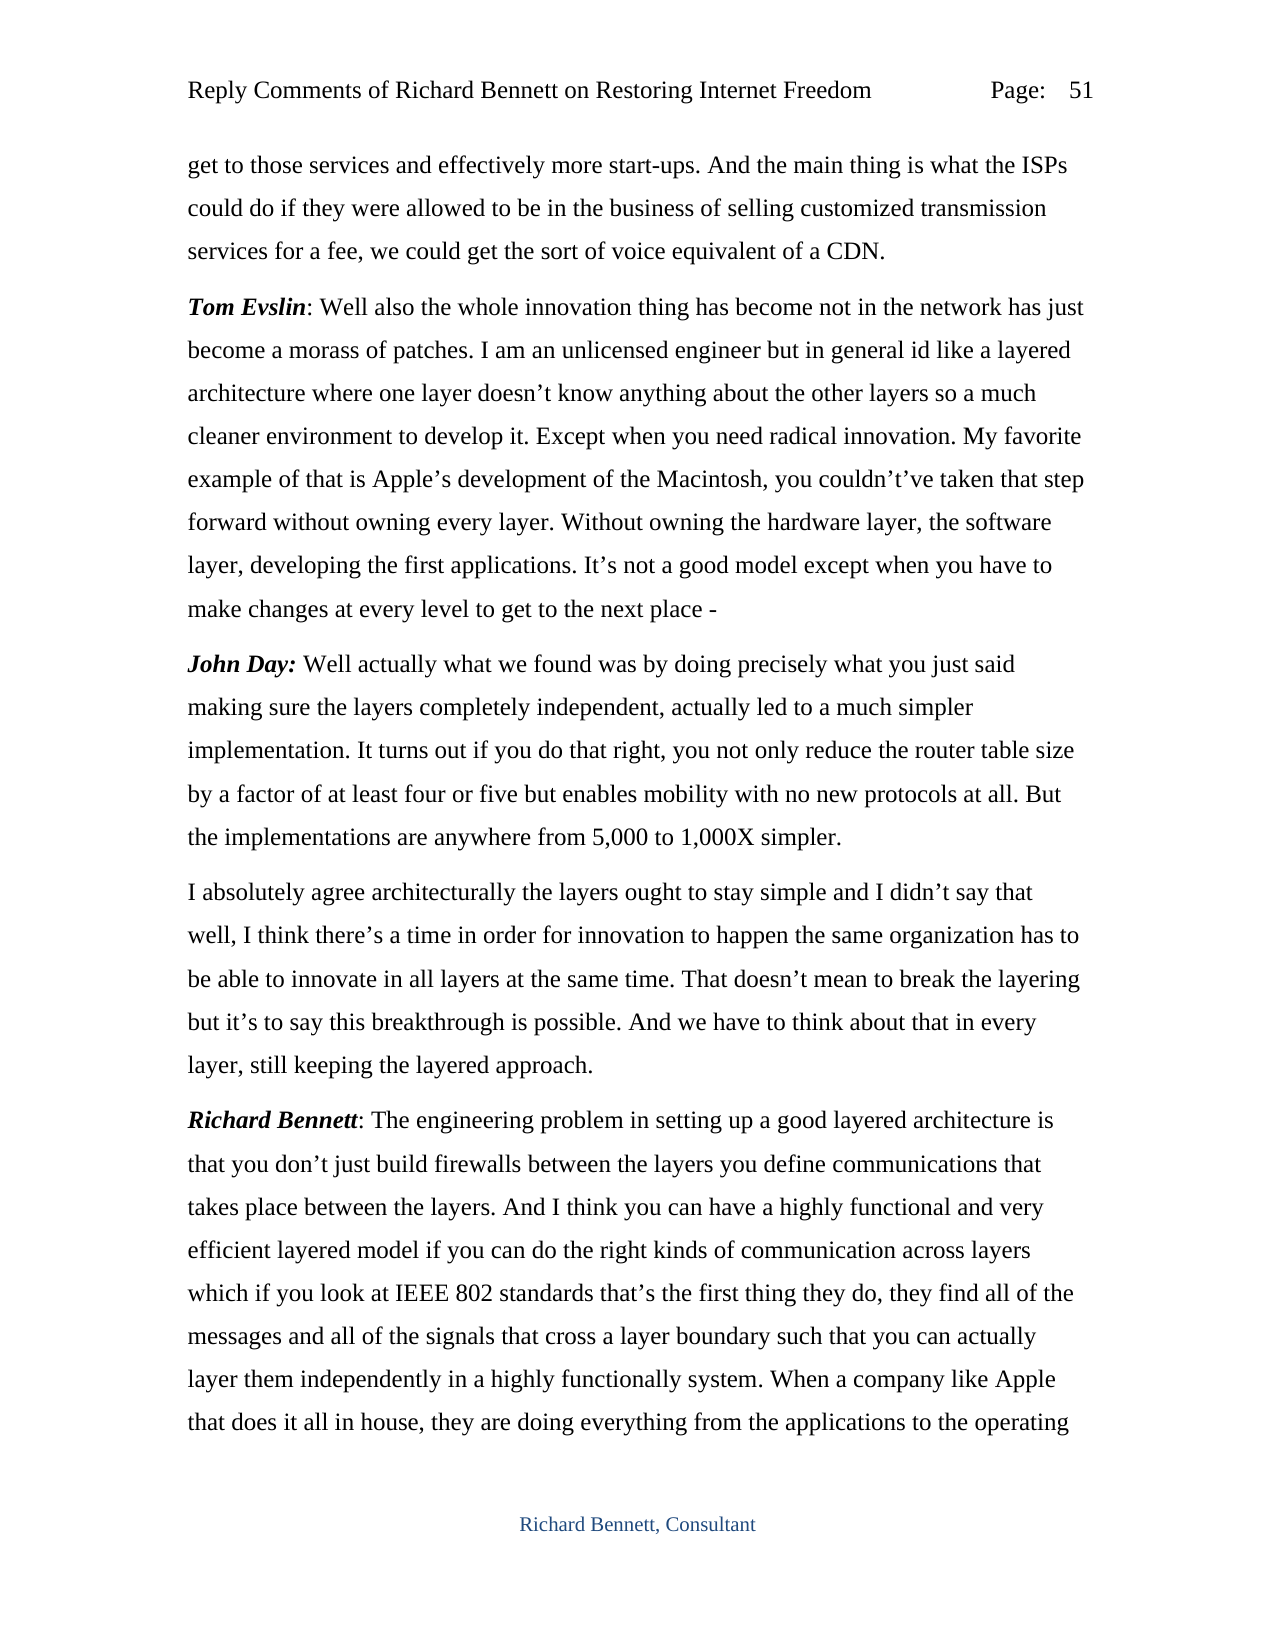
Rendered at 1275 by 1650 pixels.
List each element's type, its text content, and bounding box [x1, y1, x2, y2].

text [187, 150, 1087, 265]
text John Day: Well actually what we found was by doing precisely what you just said making sure the layers completely independent, actually led to a much simpler implementation. It turns out if you do that right, you not only reduce the router table size by a factor of at least four or five but enables mobility with no new protocols at all. But the implementations are anywhere from 5,000 to 1,000X simpler. [187, 649, 1087, 851]
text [187, 1106, 1087, 1436]
text Tom Evslin: Well also the whole innovation thing has become not in the network has just become a morass of patches. I am an unlicensed engineer but in general id like a layered architecture where one layer doesn’t know anything about the other layers so a much cleaner environment to develop it. Except when you need radical innovation. My favorite example of that is Apple’s development of the Macintosh, you couldn’t’ve taken that step forward without owning every layer. Without owning the hardware layer, the software layer, developing the first applications. It’s not a good model except when you have to make changes at every level to get to the next place - [187, 292, 1087, 622]
text I absolutely agree architecturally the layers ought to stay simple and I didn’t say that well, I think there’s a time in order for innovation to happen the same organization has to be able to innovate in all layers at the same time. That doesn’t mean to break the layering but it’s to say this breakthrough is possible. And we have to think about that in every layer, still keeping the layered approach. [187, 877, 1087, 1079]
